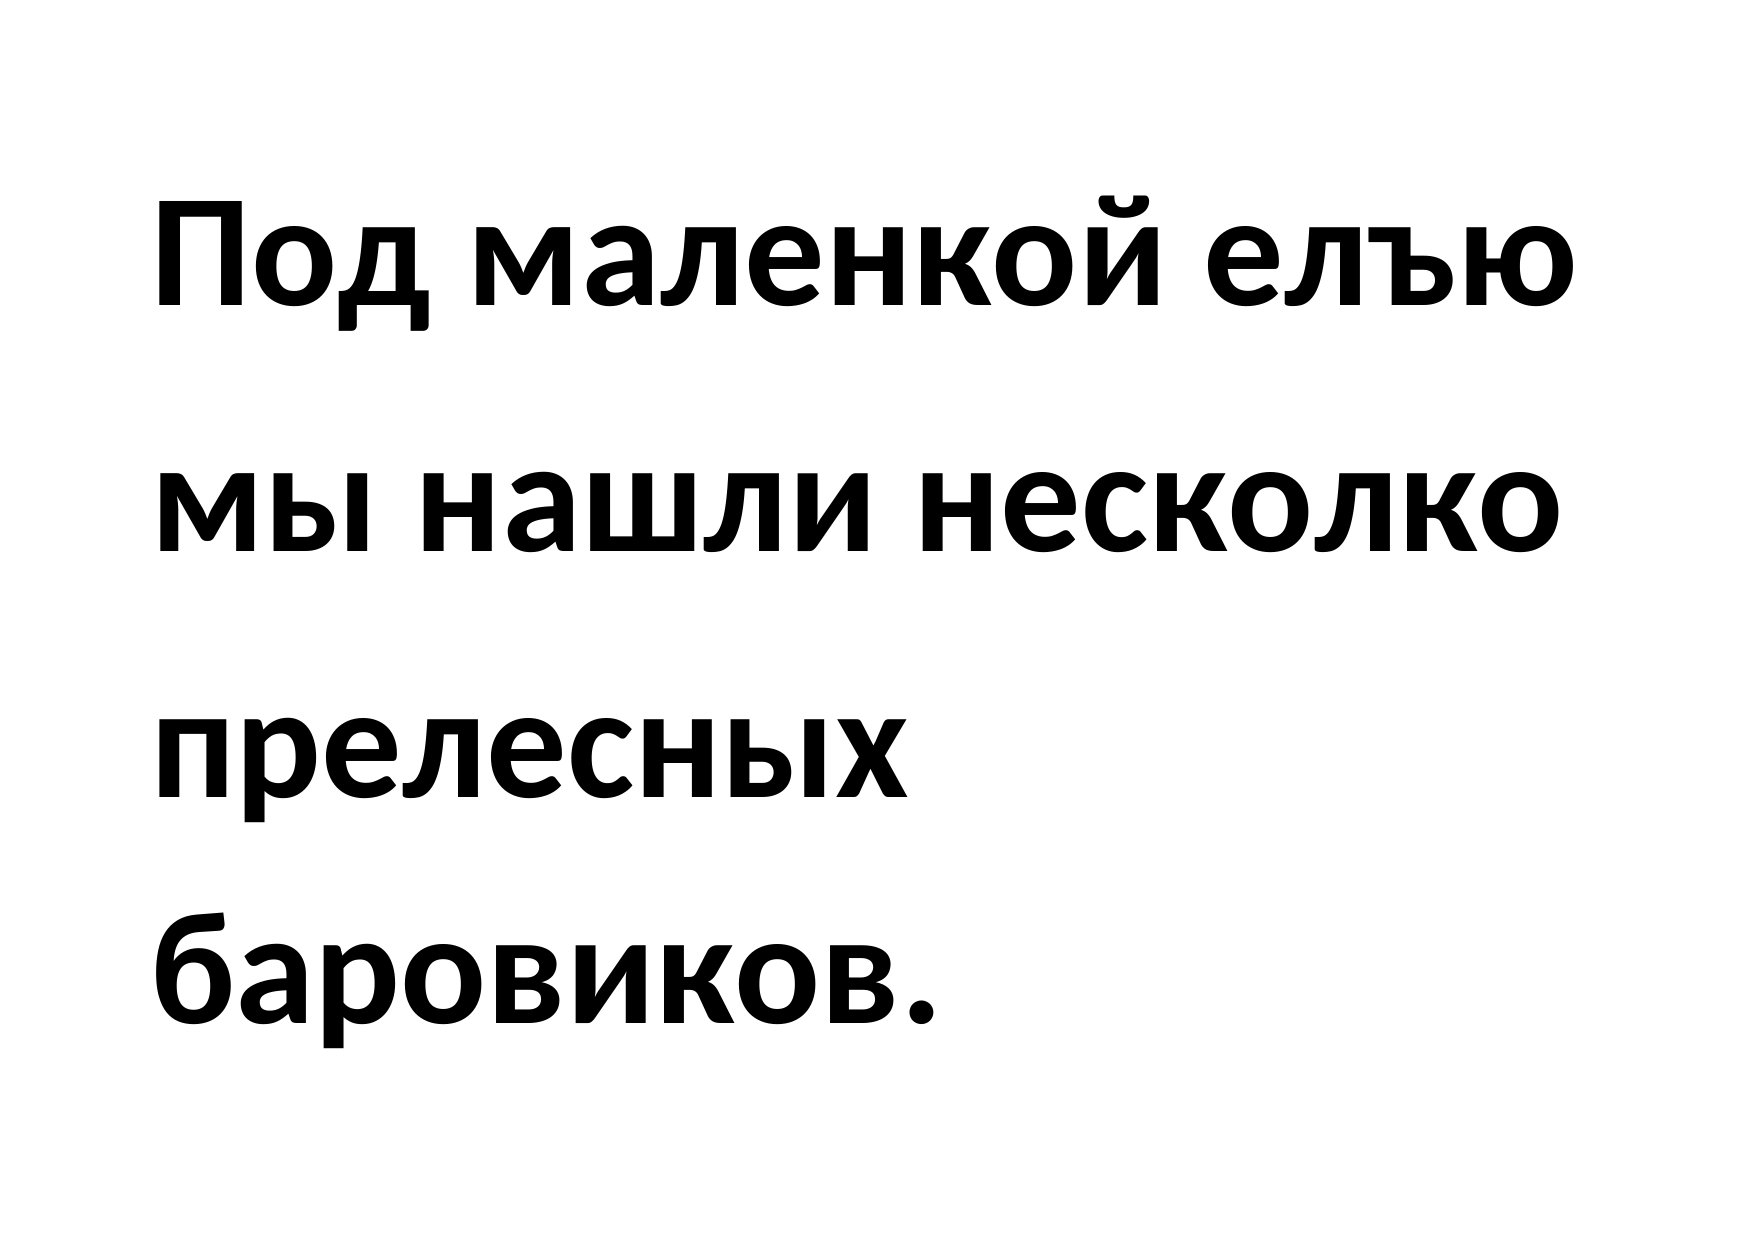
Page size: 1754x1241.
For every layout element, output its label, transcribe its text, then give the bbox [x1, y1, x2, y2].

text мы нашли несколко [150, 396, 1604, 592]
text Под маленкой елъю [150, 150, 1604, 346]
text прелесных баровиков. [150, 642, 1604, 1063]
